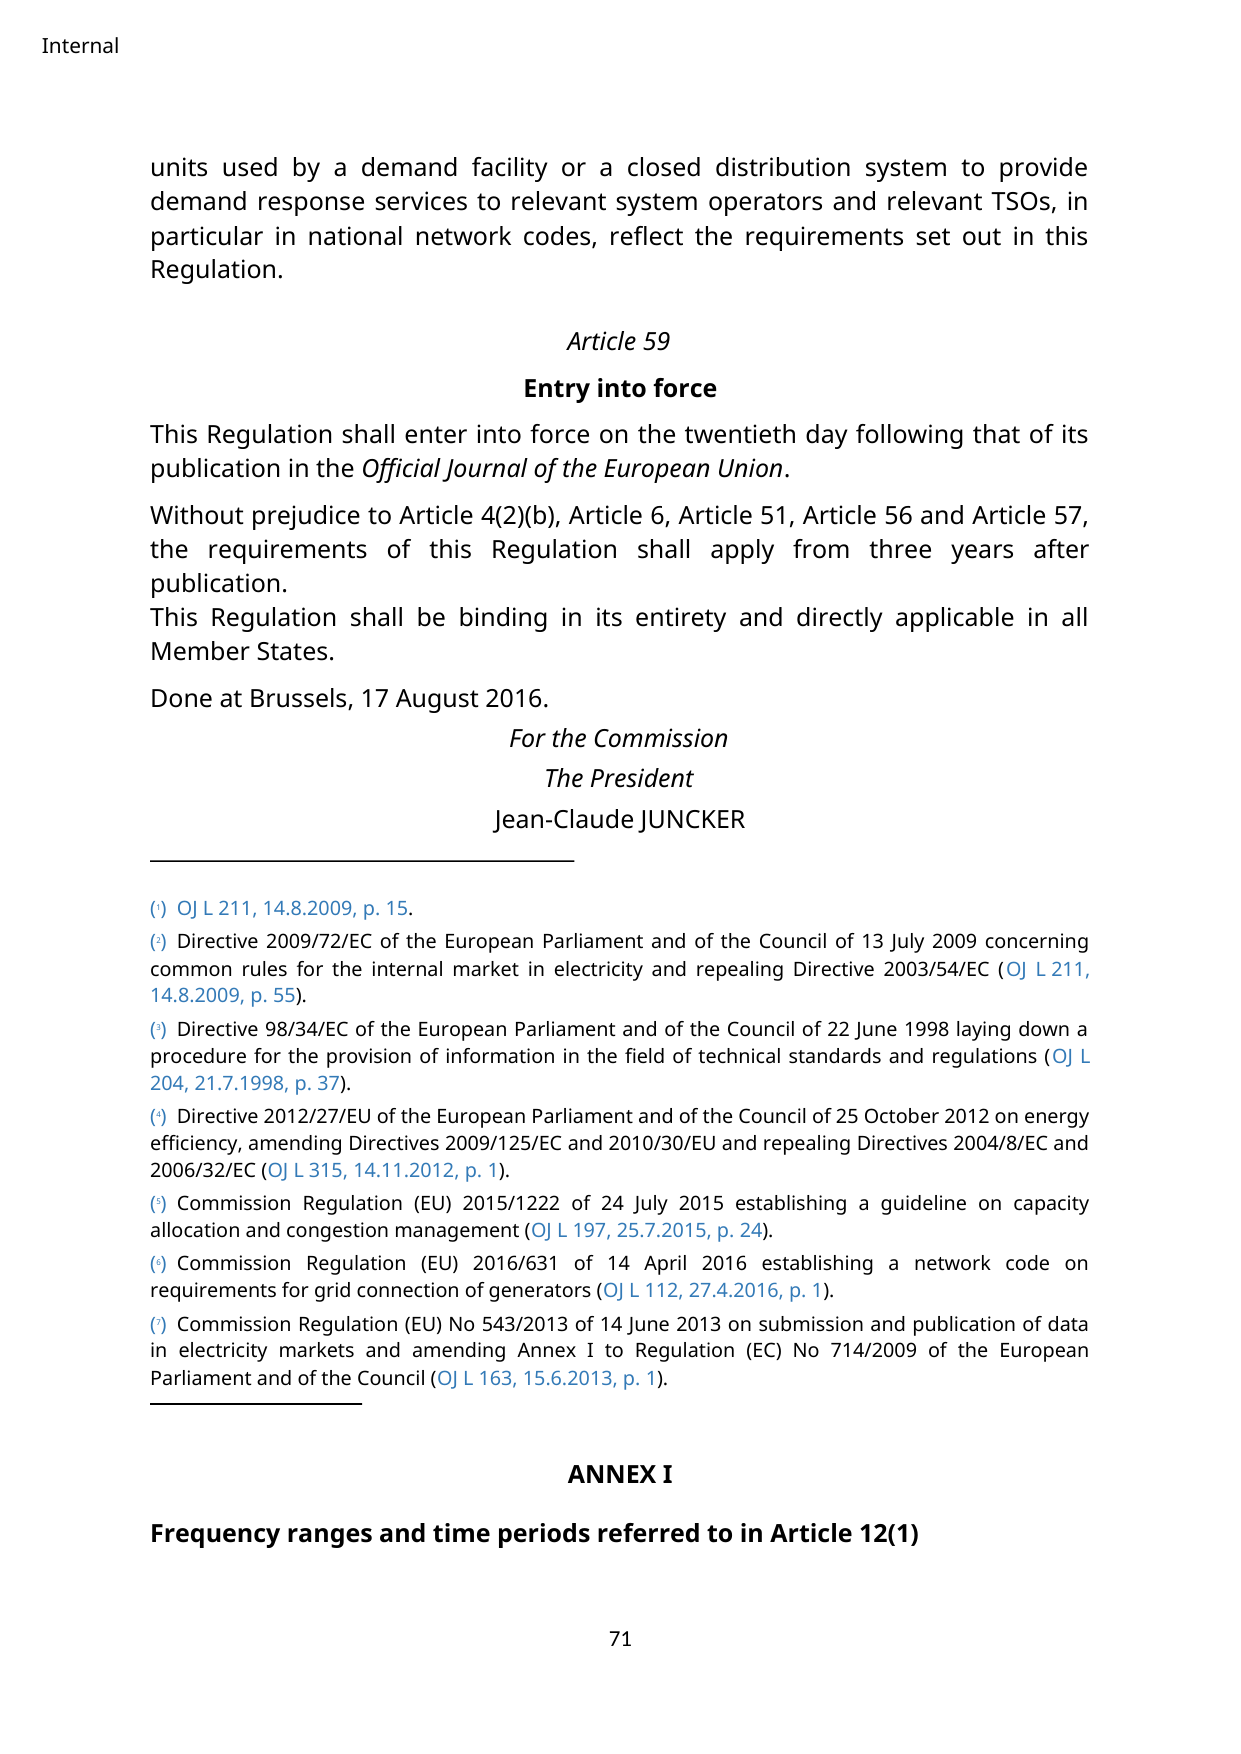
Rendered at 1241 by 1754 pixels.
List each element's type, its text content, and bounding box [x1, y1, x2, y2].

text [150, 150, 1090, 286]
text Frequency ranges and time periods referred to in Article 12(1) [150, 1515, 1090, 1549]
text (2) Directive 2009/72/EC of the European Parliament and of the Council of 13 July 2009 concerning common rules for the internal market in electricity and repealing Directive 2003/54/EC (OJ L 211, 14.8.2009, p. 55). [150, 928, 1090, 1009]
text (7) Commission Regulation (EU) No 543/2013 of 14 June 2013 on submission and publication of data in electricity markets and amending Annex I to Regulation (EC) No 714/2009 of the European Parliament and of the Council (OJ L 163, 15.6.2013, p. 1). [150, 1310, 1090, 1391]
text (3) Directive 98/34/EC of the European Parliament and of the Council of 22 June 1998 laying down a procedure for the provision of information in the field of technical standards and regulations (OJ L 204, 21.7.1998, p. 37). [150, 1015, 1090, 1096]
text (1) OJ L 211, 14.8.2009, p. 15. [150, 894, 1090, 922]
text This Regulation shall be binding in its entirety and directly applicable in all Member States. [150, 600, 1090, 668]
text (4) Directive 2012/27/EU of the European Parliament and of the Council of 25 October 2012 on energy efficiency, amending Directives 2009/125/EC and 2010/30/EU and repealing Directives 2004/8/EC and 2006/32/EC (OJ L 315, 14.11.2012, p. 1). [150, 1102, 1090, 1183]
text ANNEX I [150, 1456, 1090, 1490]
text Jean-Claude JUNCKER [150, 801, 1090, 835]
text Article 59 [150, 324, 1090, 358]
text For the Commission [150, 721, 1090, 755]
text This Regulation shall enter into force on the twentieth day following that of its publication in the Official Journal of the European Union. [150, 417, 1090, 485]
text Done at Brussels, 17 August 2016. [150, 680, 1090, 714]
text (5) Commission Regulation (EU) 2015/1222 of 24 July 2015 establishing a guideline on capacity allocation and congestion management (OJ L 197, 25.7.2015, p. 24). [150, 1189, 1090, 1243]
text Without prejudice to Article 4(2)(b), Article 6, Article 51, Article 56 and Article 57, the requirements of this Regulation shall apply from three years after publication. [150, 497, 1090, 600]
text Entry into force [150, 370, 1090, 404]
text The President [150, 761, 1090, 795]
text (6) Commission Regulation (EU) 2016/631 of 14 April 2016 establishing a network code on requirements for grid connection of generators (OJ L 112, 27.4.2016, p. 1). [150, 1249, 1090, 1303]
